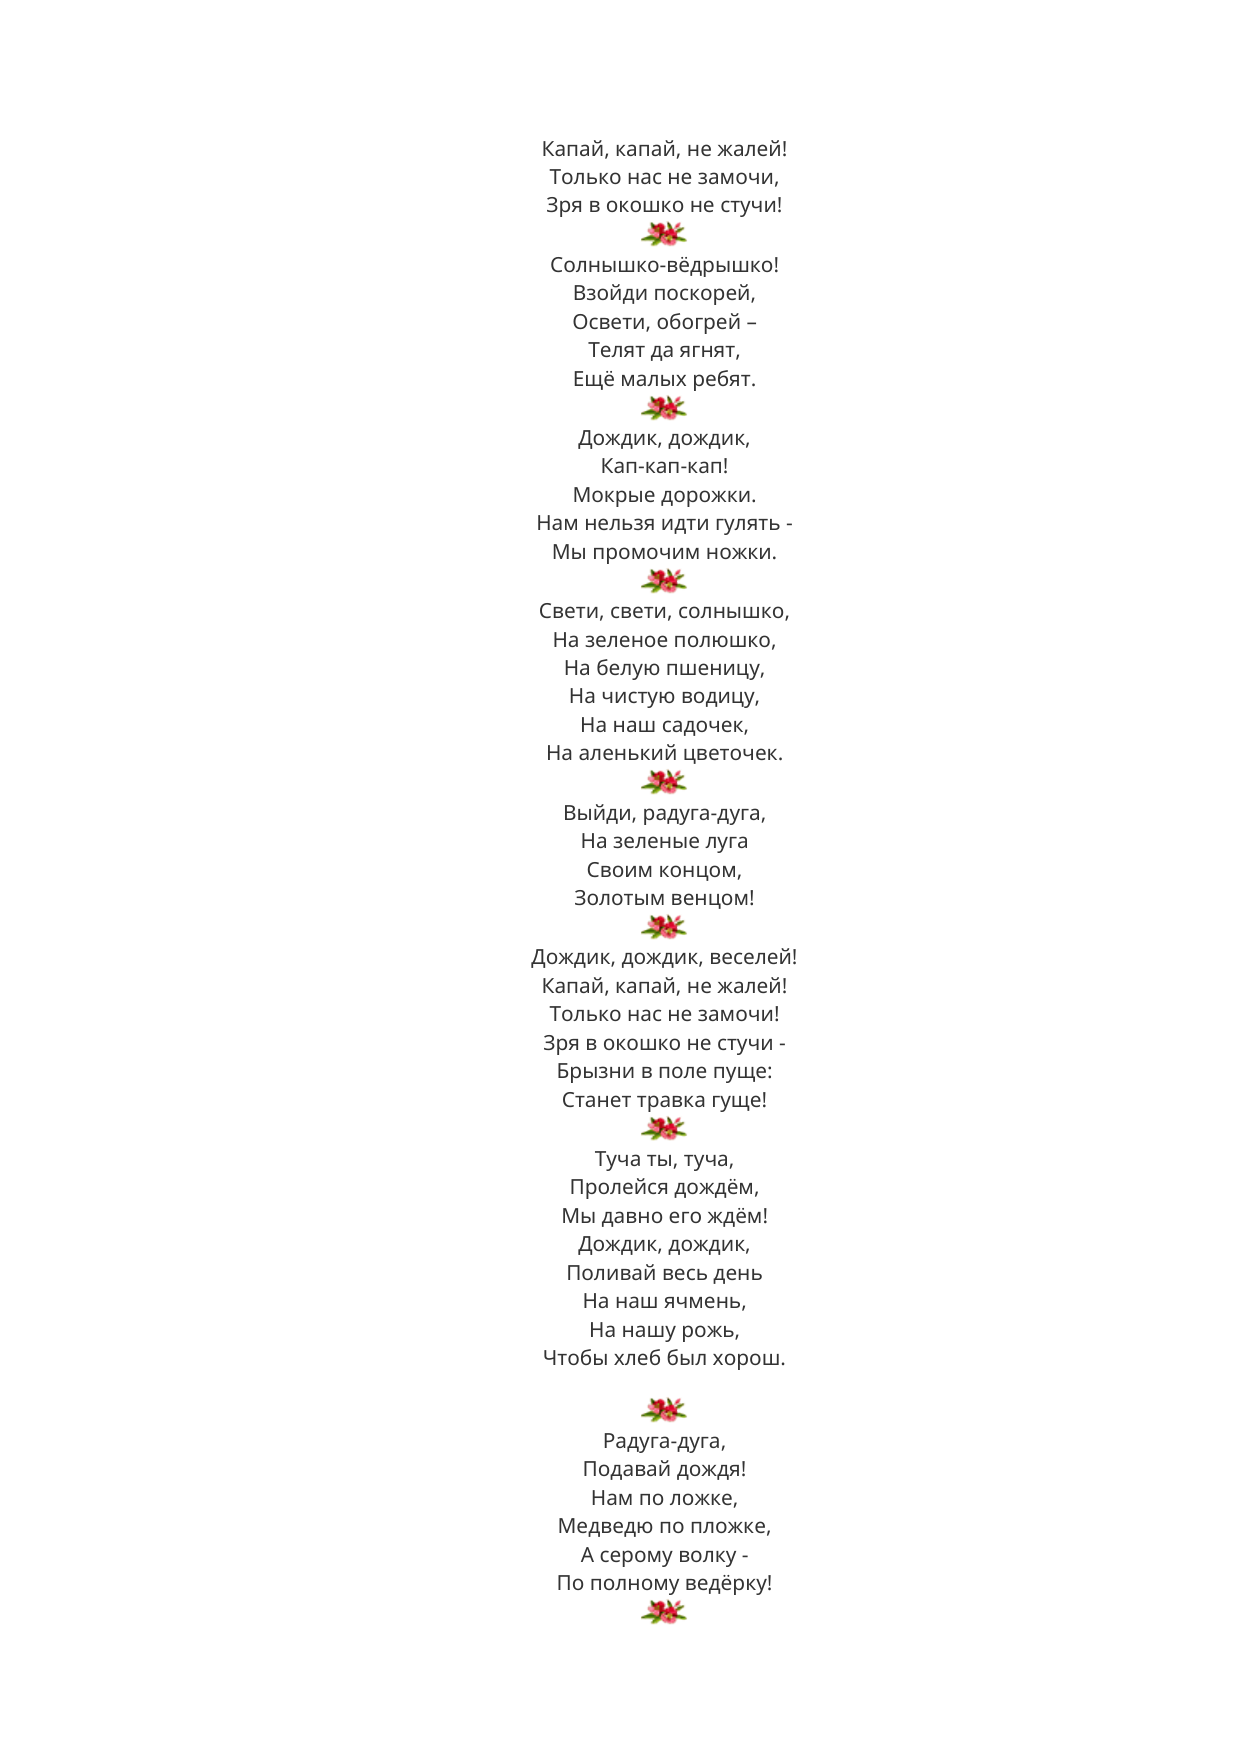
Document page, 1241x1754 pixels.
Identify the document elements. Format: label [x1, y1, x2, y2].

picture [640, 1113, 689, 1144]
picture [640, 766, 689, 798]
picture [640, 565, 689, 597]
picture [640, 392, 689, 424]
table_header [455, 1379, 874, 1635]
picture [640, 911, 689, 943]
picture [640, 1596, 689, 1628]
table_header [319, 118, 1010, 1379]
picture [640, 219, 689, 250]
picture [640, 1395, 689, 1426]
